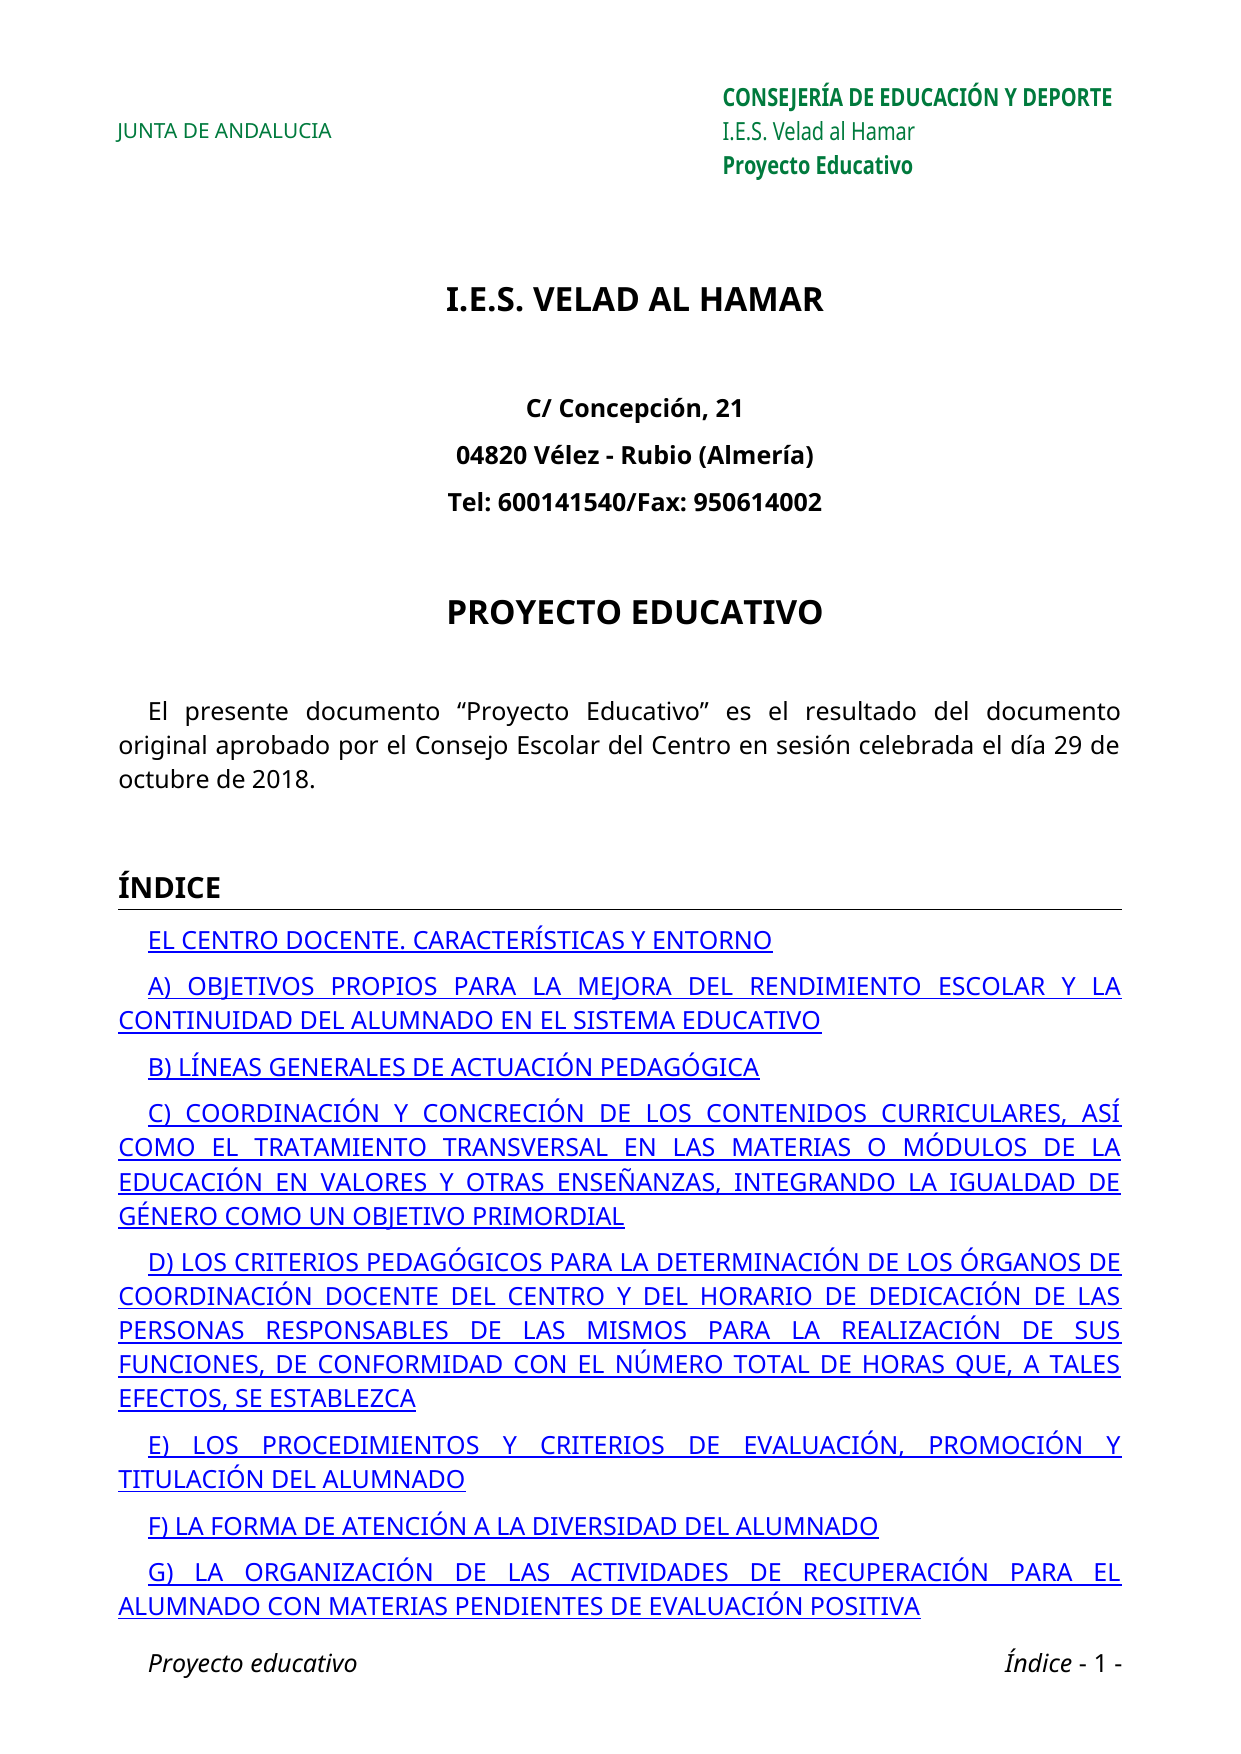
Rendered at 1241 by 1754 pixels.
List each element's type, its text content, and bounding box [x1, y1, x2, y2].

text B) LÍNEAS GENERALES DE ACTUACIÓN PEDAGÓGICA [118, 1049, 1122, 1083]
text El presente documento “Proyecto Educativo” es el resultado del documento original aprobado por el Consejo Escolar del Centro en sesión celebrada el día 29 de octubre de 2018. [118, 693, 1122, 795]
text G) LA ORGANIZACIÓN DE LAS ACTIVIDADES DE RECUPERACIÓN PARA EL ALUMNADO CON MATERIAS PENDIENTES DE EVALUACIÓN POSITIVA [118, 1555, 1122, 1623]
text F) LA FORMA DE ATENCIÓN A LA DIVERSIDAD DEL ALUMNADO [118, 1508, 1122, 1542]
text EL CENTRO DOCENTE. CARACTERÍSTICAS Y ENTORNO [118, 922, 1122, 956]
text D) LOS CRITERIOS PEDAGÓGICOS PARA LA DETERMINACIÓN DE LOS ÓRGANOS DE COORDINACIÓN DOCENTE DEL CENTRO Y DEL HORARIO DE DEDICACIÓN DE LAS PERSONAS RESPONSABLES DE LAS MISMOS PARA LA REALIZACIÓN DE SUS FUNCIONES, DE CONFORMIDAD CON EL NÚMERO TOTAL DE HORAS QUE, A TALES EFECTOS, SE ESTABLEZCA [118, 1245, 1122, 1308]
text E) LOS PROCEDIMIENTOS Y CRITERIOS DE EVALUACIÓN, PROMOCIÓN Y TITULACIÓN DEL ALUMNADO [118, 1428, 1122, 1496]
text C/ Concepción, 21 [118, 391, 1122, 425]
text PROYECTO EDUCATIVO [118, 589, 1122, 634]
text D) LOS CRITERIOS PEDAGÓGICOS PARA LA DETERMINACIÓN DE LOS ÓRGANOS DE COORDINACIÓN DOCENTE DEL CENTRO Y DEL HORARIO DE DEDICACIÓN DE LAS PERSONAS RESPONSABLES DE LAS MISMOS PARA LA REALIZACIÓN DE SUS FUNCIONES, DE CONFORMIDAD CON EL NÚMERO TOTAL DE HORAS QUE, A TALES EFECTOS, SE ESTABLEZCA [118, 1309, 1122, 1342]
text D) LOS CRITERIOS PEDAGÓGICOS PARA LA DETERMINACIÓN DE LOS ÓRGANOS DE COORDINACIÓN DOCENTE DEL CENTRO Y DEL HORARIO DE DEDICACIÓN DE LAS PERSONAS RESPONSABLES DE LAS MISMOS PARA LA REALIZACIÓN DE SUS FUNCIONES, DE CONFORMIDAD CON EL NÚMERO TOTAL DE HORAS QUE, A TALES EFECTOS, SE ESTABLEZCA [118, 1344, 1122, 1415]
subtitle ÍNDICE [118, 867, 1122, 909]
text A) OBJETIVOS PROPIOS PARA LA MEJORA DEL RENDIMIENTO ESCOLAR Y LA CONTINUIDAD DEL ALUMNADO EN EL SISTEMA EDUCATIVO [118, 969, 1122, 1037]
text I.E.S. VELAD AL HAMAR [118, 275, 1122, 321]
text C) COORDINACIÓN Y CONCRECIÓN DE LOS CONTENIDOS CURRICULARES, ASÍ COMO EL TRATAMIENTO TRANSVERSAL EN LAS MATERIAS O MÓDULOS DE LA EDUCACIÓN EN VALORES Y OTRAS ENSEÑANZAS, INTEGRANDO LA IGUALDAD DE GÉNERO COMO UN OBJETIVO PRIMORDIAL [118, 1096, 1122, 1232]
text 04820 Vélez - Rubio (Almería) [118, 438, 1122, 472]
text Tel: 600141540/Fax: 950614002 [118, 484, 1122, 518]
